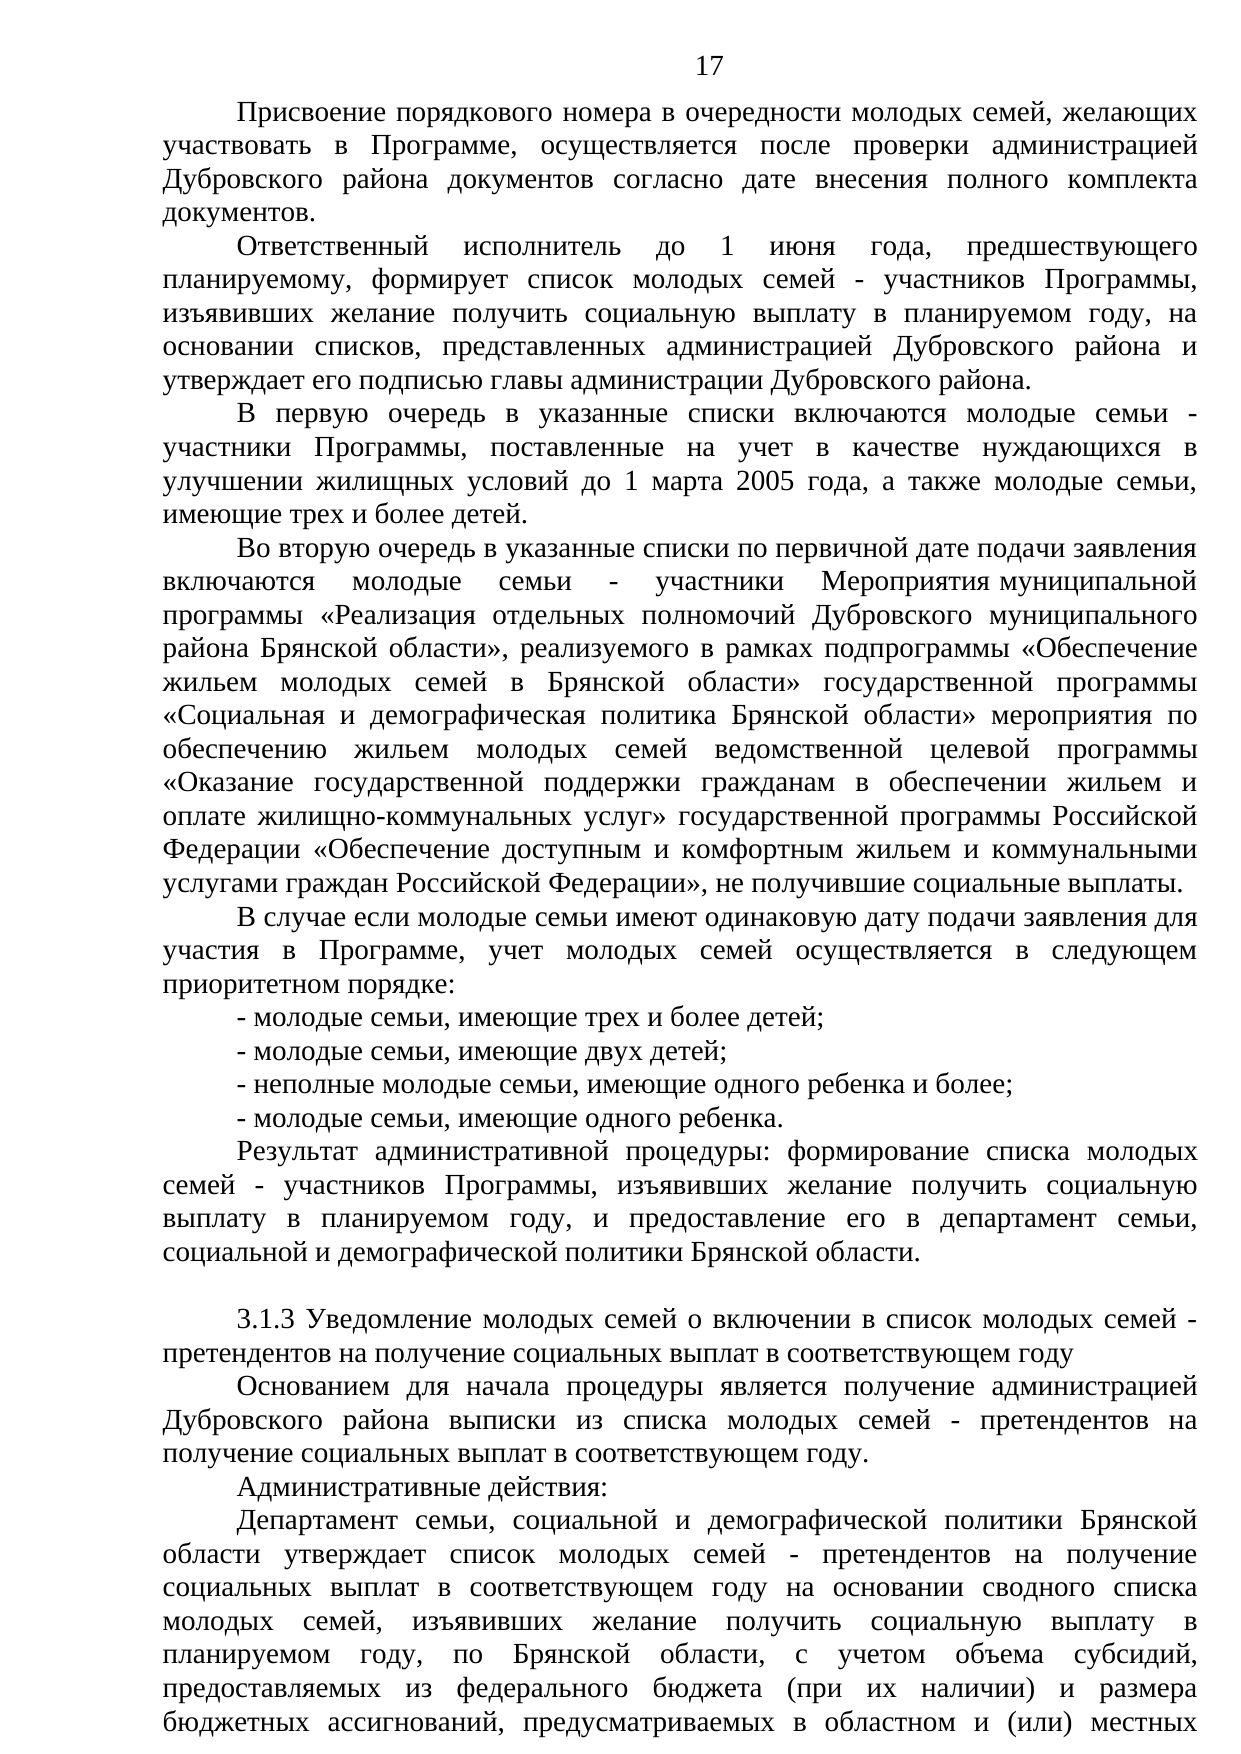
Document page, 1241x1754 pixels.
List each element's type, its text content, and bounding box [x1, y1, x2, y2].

text Ответственный исполнитель до 1 июня года, предшествующего планируемому, формирует список молодых семей - участников Программы, изъявивших желание получить социальную выплату в планируемом году, на основании списков, представленных администрацией Дубровского района и утверждает его подписью главы администрации Дубровского района. [162, 228, 1198, 396]
text - молодые семьи, имеющие двух детей; [162, 1033, 1198, 1066]
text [162, 1502, 1198, 1737]
text В первую очередь в указанные списки включаются молодые семьи - участники Программы, поставленные на учет в качестве нуждающихся в улучшении жилищных условий до 1 марта 2005 года, а также молодые семьи, имеющие трех и более детей. [162, 396, 1198, 530]
text Административные действия: [162, 1469, 1198, 1502]
text - молодые семьи, имеющие одного ребенка. [162, 1100, 1198, 1133]
text Основанием для начала процедуры является получение администрацией Дубровского района выписки из списка молодых семей - претендентов на получение социальных выплат в соответствующем году. [162, 1368, 1198, 1469]
text Присвоение порядкового номера в очередности молодых семей, желающих участвовать в Программе, осуществляется после проверки администрацией Дубровского района документов согласно дате внесения полного комплекта документов. [162, 94, 1198, 228]
text Результат административной процедуры: формирование списка молодых семей - участников Программы, изъявивших желание получить социальную выплату в планируемом году, и предоставление его в департамент семьи, социальной и демографической политики Брянской области. [162, 1133, 1198, 1268]
text В случае если молодые семьи имеют одинаковую дату подачи заявления для участия в Программе, учет молодых семей осуществляется в следующем приоритетном порядке: [162, 899, 1198, 999]
text - молодые семьи, имеющие трех и более детей; [162, 999, 1198, 1033]
text 3.1.3 Уведомление молодых семей о включении в список молодых семей - претендентов на получение социальных выплат в соответствующем году [162, 1301, 1198, 1368]
text - неполные молодые семьи, имеющие одного ребенка и более; [162, 1066, 1198, 1100]
text Во вторую очередь в указанные списки по первичной дате подачи заявления включаются молодые семьи - участники Мероприятия муниципальной программы «Реализация отдельных полномочий Дубровского муниципального района Брянской области», реализуемого в рамках подпрограммы «Обеспечение жильем молодых семей в Брянской области» государственной программы «Социальная и демографическая политика Брянской области» мероприятия по обеспечению жильем молодых семей ведомственной целевой программы «Оказание государственной поддержки гражданам в обеспечении жильем и оплате жилищно-коммунальных услуг» государственной программы Российской Федерации «Обеспечение доступным и комфортным жильем и коммунальными услугами граждан Российской Федерации», не получившие социальные выплаты. [162, 530, 1198, 899]
